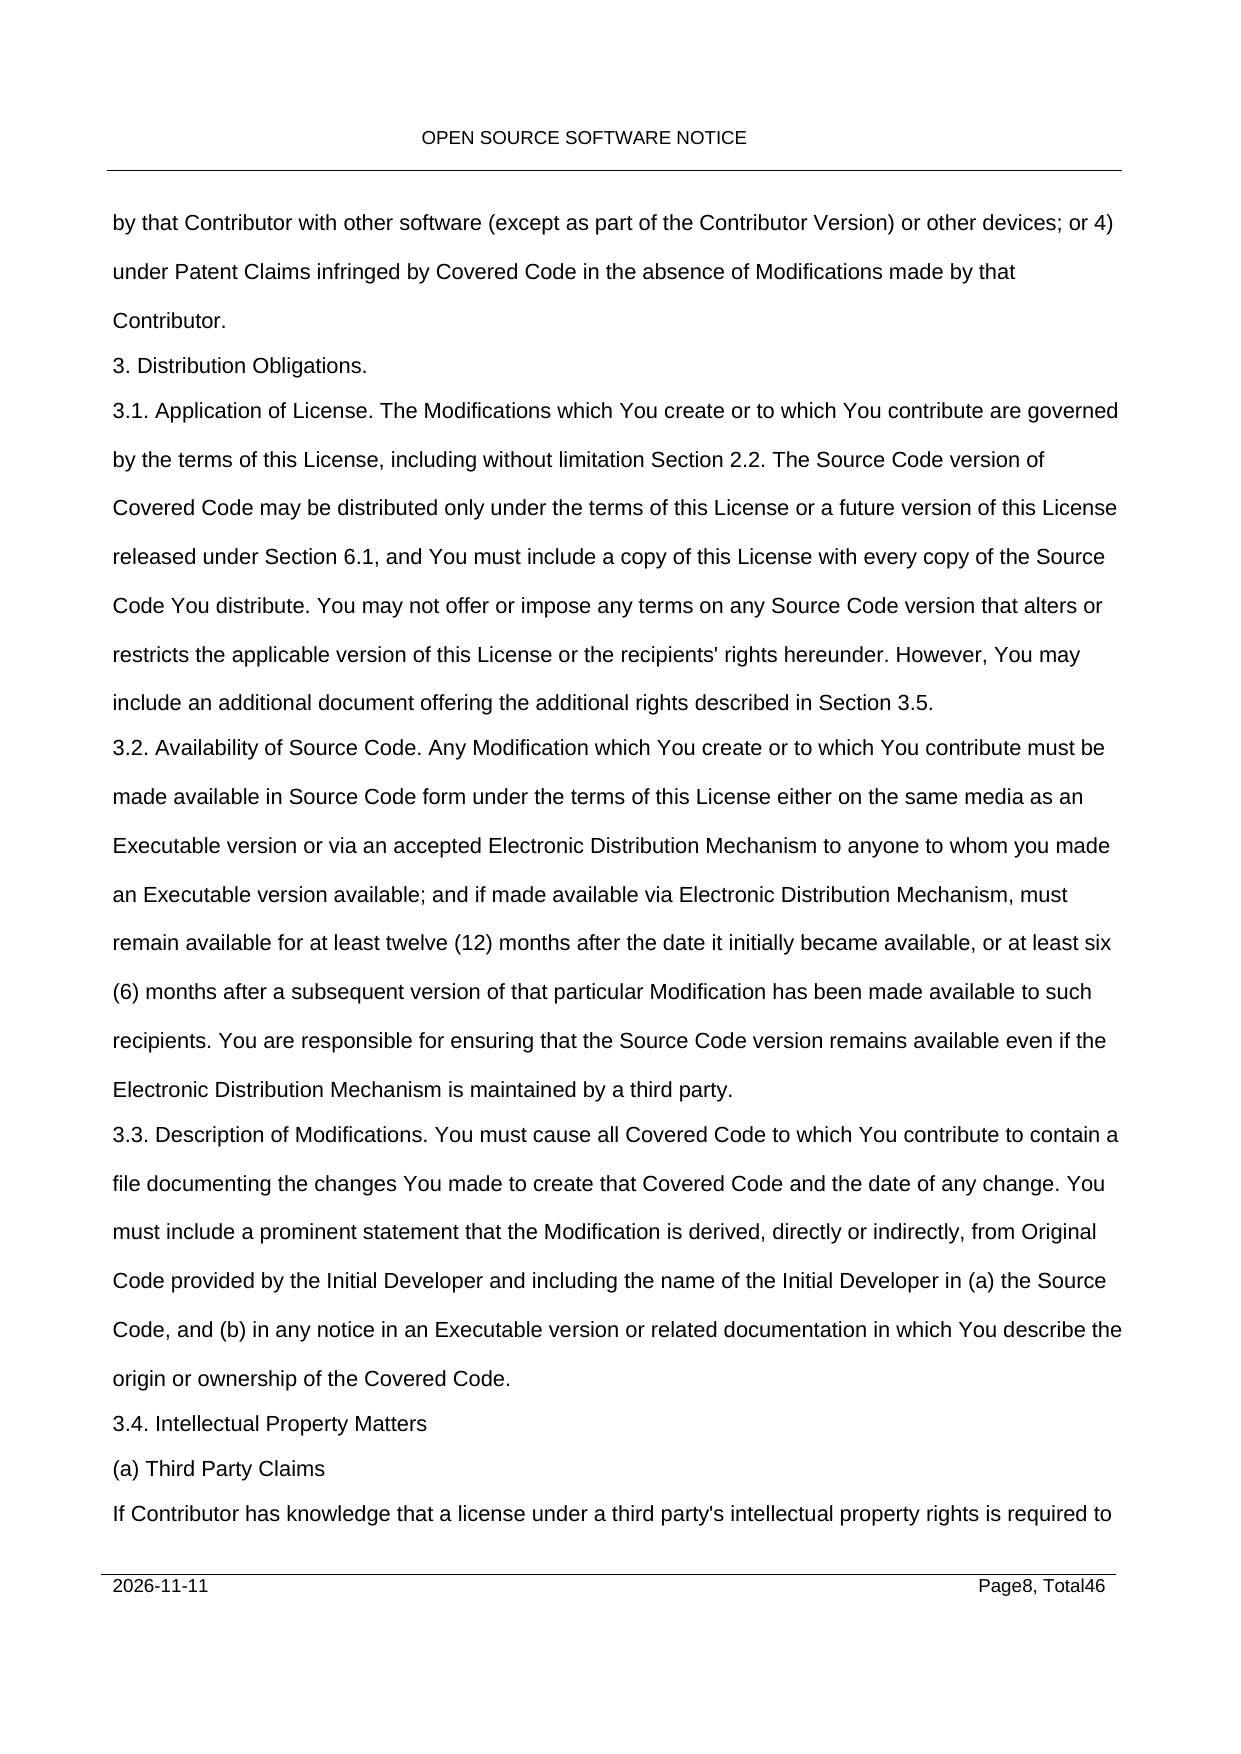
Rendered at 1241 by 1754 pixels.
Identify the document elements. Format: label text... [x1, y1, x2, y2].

text 3.2. Availability of Source Code. Any Modification which You create or to which You contribute must be made available in Source Code form under the terms of this License either on the same media as an Executable version or via an accepted Electronic Distribution Mechanism to anyone to whom you made an Executable version available; and if made available via Electronic Distribution Mechanism, must remain available for at least twelve (12) months after the date it initially became available, or at least six (6) months after a subsequent version of that particular Modification has been made available to such recipients. You are responsible for ensuring that the Source Code version remains available even if the Electronic Distribution Mechanism is maintained by a third party. [112, 732, 1128, 1105]
text 3. Distribution Obligations. [112, 349, 1128, 381]
text 3.1. Application of License. The Modifications which You create or to which You contribute are governed by the terms of this License, including without limitation Section 2.2. The Source Code version of Covered Code may be distributed only under the terms of this License or a future version of this License released under Section 6.1, and You must include a copy of this License with every copy of the Source Code You distribute. You may not offer or impose any terms on any Source Code version that alters or restricts the applicable version of this License or the recipients' rights hereunder. However, You may include an additional document offering the additional rights described in Section 3.5. [112, 394, 1128, 719]
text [112, 206, 1128, 336]
text 3.3. Description of Modifications. You must cause all Covered Code to which You contribute to contain a file documenting the changes You made to create that Covered Code and the date of any change. You must include a prominent statement that the Modification is derived, directly or indirectly, from Original Code provided by the Initial Developer and including the name of the Initial Developer in (a) the Source Code, and (b) in any notice in an Executable version or related documentation in which You describe the origin or ownership of the Covered Code. [112, 1118, 1128, 1394]
text 3.4. Intellectual Property Matters [112, 1407, 1128, 1439]
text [112, 1497, 1128, 1529]
text (a) Third Party Claims [112, 1452, 1128, 1484]
